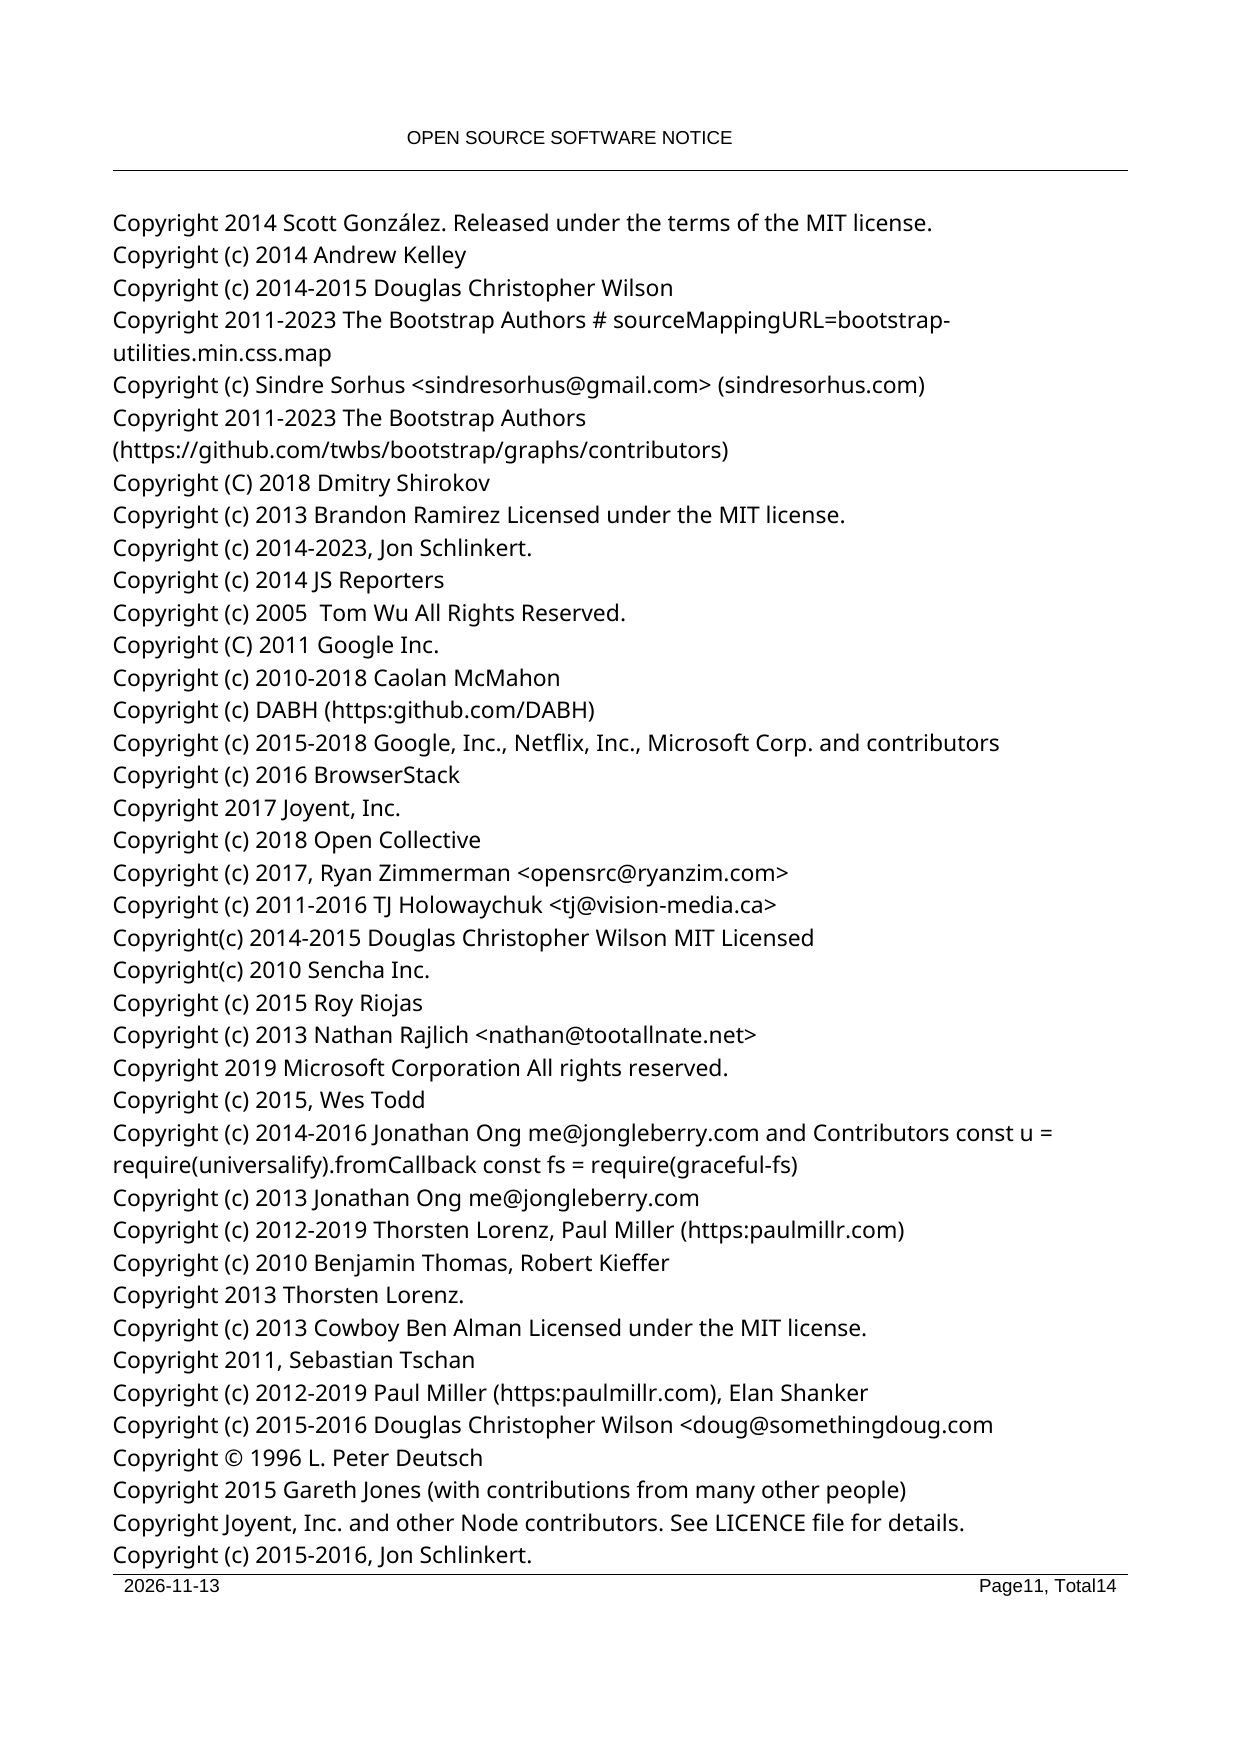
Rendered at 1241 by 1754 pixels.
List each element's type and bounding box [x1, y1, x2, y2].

text [112, 206, 1128, 1571]
